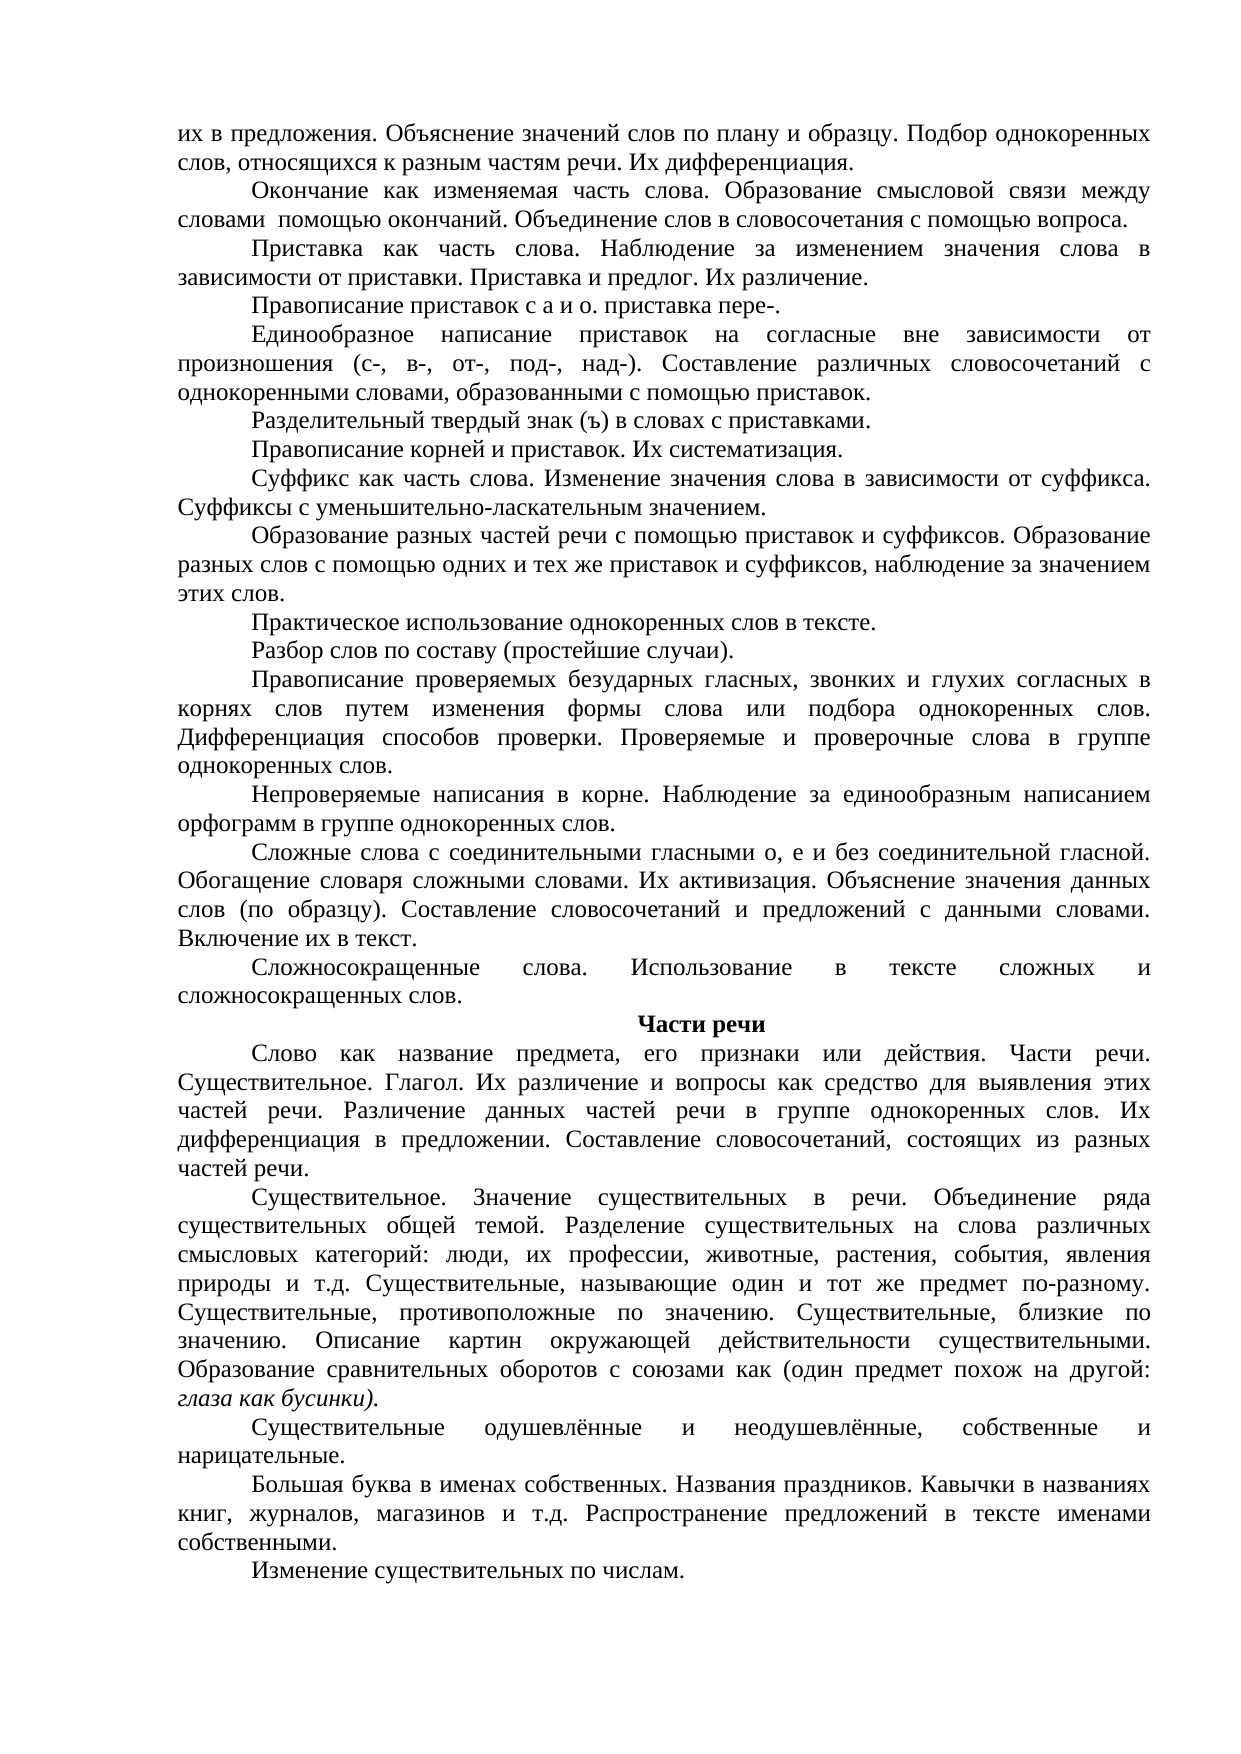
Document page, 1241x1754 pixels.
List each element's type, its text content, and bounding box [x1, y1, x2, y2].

text Разделительный твердый знак (ъ) в словах с приставками. [177, 406, 1152, 434]
text Окончание как изменяемая часть слова. Образование смысловой связи между словами помощью окончаний. Объединение слов в словосочетания с помощью вопроса. [177, 176, 1152, 233]
text Большая буква в именах собственных. Названия праздников. Кавычки в названиях книг, журналов, магазинов и т.д. Распространение предложений в тексте именами собственными. [177, 1469, 1152, 1556]
text Правописание проверяемых безударных гласных, звонких и глухих согласных в корнях слов путем изменения формы слова или подбора однокоренных слов. Дифференциация способов проверки. Проверяемые и проверочные слова в группе однокоренных слов. [177, 664, 1152, 779]
text Сложносокращенные слова. Использование в тексте сложных и сложносокращенных слов. [177, 952, 1152, 1009]
text Существительные одушевлённые и неодушевлённые, собственные и нарицательные. [177, 1412, 1152, 1469]
text Образование разных частей речи с помощью приставок и суффиксов. Образование разных слов с помощью одних и тех же приставок и суффиксов, наблюдение за значением этих слов. [177, 521, 1152, 607]
text Практическое использование однокоренных слов в тексте. [177, 607, 1152, 636]
text Единообразное написание приставок на согласные вне зависимости от произношения (с-, в-, от-, под-, над-). Составление различных словосочетаний с однокоренными словами, образованными с помощью приставок. [177, 319, 1152, 406]
text Изменение существительных по числам. [177, 1556, 1152, 1584]
text Правописание приставок с а и о. приставка пере-. [177, 291, 1152, 319]
text Сложные слова с соединительными гласными о, е и без соединительной гласной. Обогащение словаря сложными словами. Их активизация. Объяснение значения данных слов (по образцу). Составление словосочетаний и предложений с данными словами. Включение их в текст. [177, 837, 1152, 952]
text Приставка как часть слова. Наблюдение за изменением значения слова в зависимости от приставки. Приставка и предлог. Их различение. [177, 233, 1152, 291]
text Правописание корней и приставок. Их систематизация. [177, 434, 1152, 463]
text Непроверяемые написания в корне. Наблюдение за единообразным написанием орфограмм в группе однокоренных слов. [177, 779, 1152, 837]
text Суффикс как часть слова. Изменение значения слова в зависимости от суффикса. Суффиксы с уменьшительно-ласкательным значением. [177, 463, 1152, 521]
text Части речи [177, 1009, 1152, 1038]
text Разбор слов по составу (простейшие случаи). [177, 636, 1152, 664]
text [177, 118, 1152, 176]
text Существительное. Значение существительных в речи. Объединение ряда существительных общей темой. Разделение существительных на слова различных смысловых категорий: люди, их профессии, животные, растения, события, явления природы и т.д. Существительные, называющие один и тот же предмет по-разному. Существительные, противоположные по значению. Существительные, близкие по значению. Описание картин окружающей действительности существительными. Образование сравнительных оборотов с союзами как (один предмет похож на другой: глаза как бусинки). [177, 1182, 1152, 1412]
text Слово как название предмета, его признаки или действия. Части речи. Существительное. Глагол. Их различение и вопросы как средство для выявления этих частей речи. Различение данных частей речи в группе однокоренных слов. Их дифференциация в предложении. Составление словосочетаний, состоящих из разных частей речи. [177, 1038, 1152, 1182]
